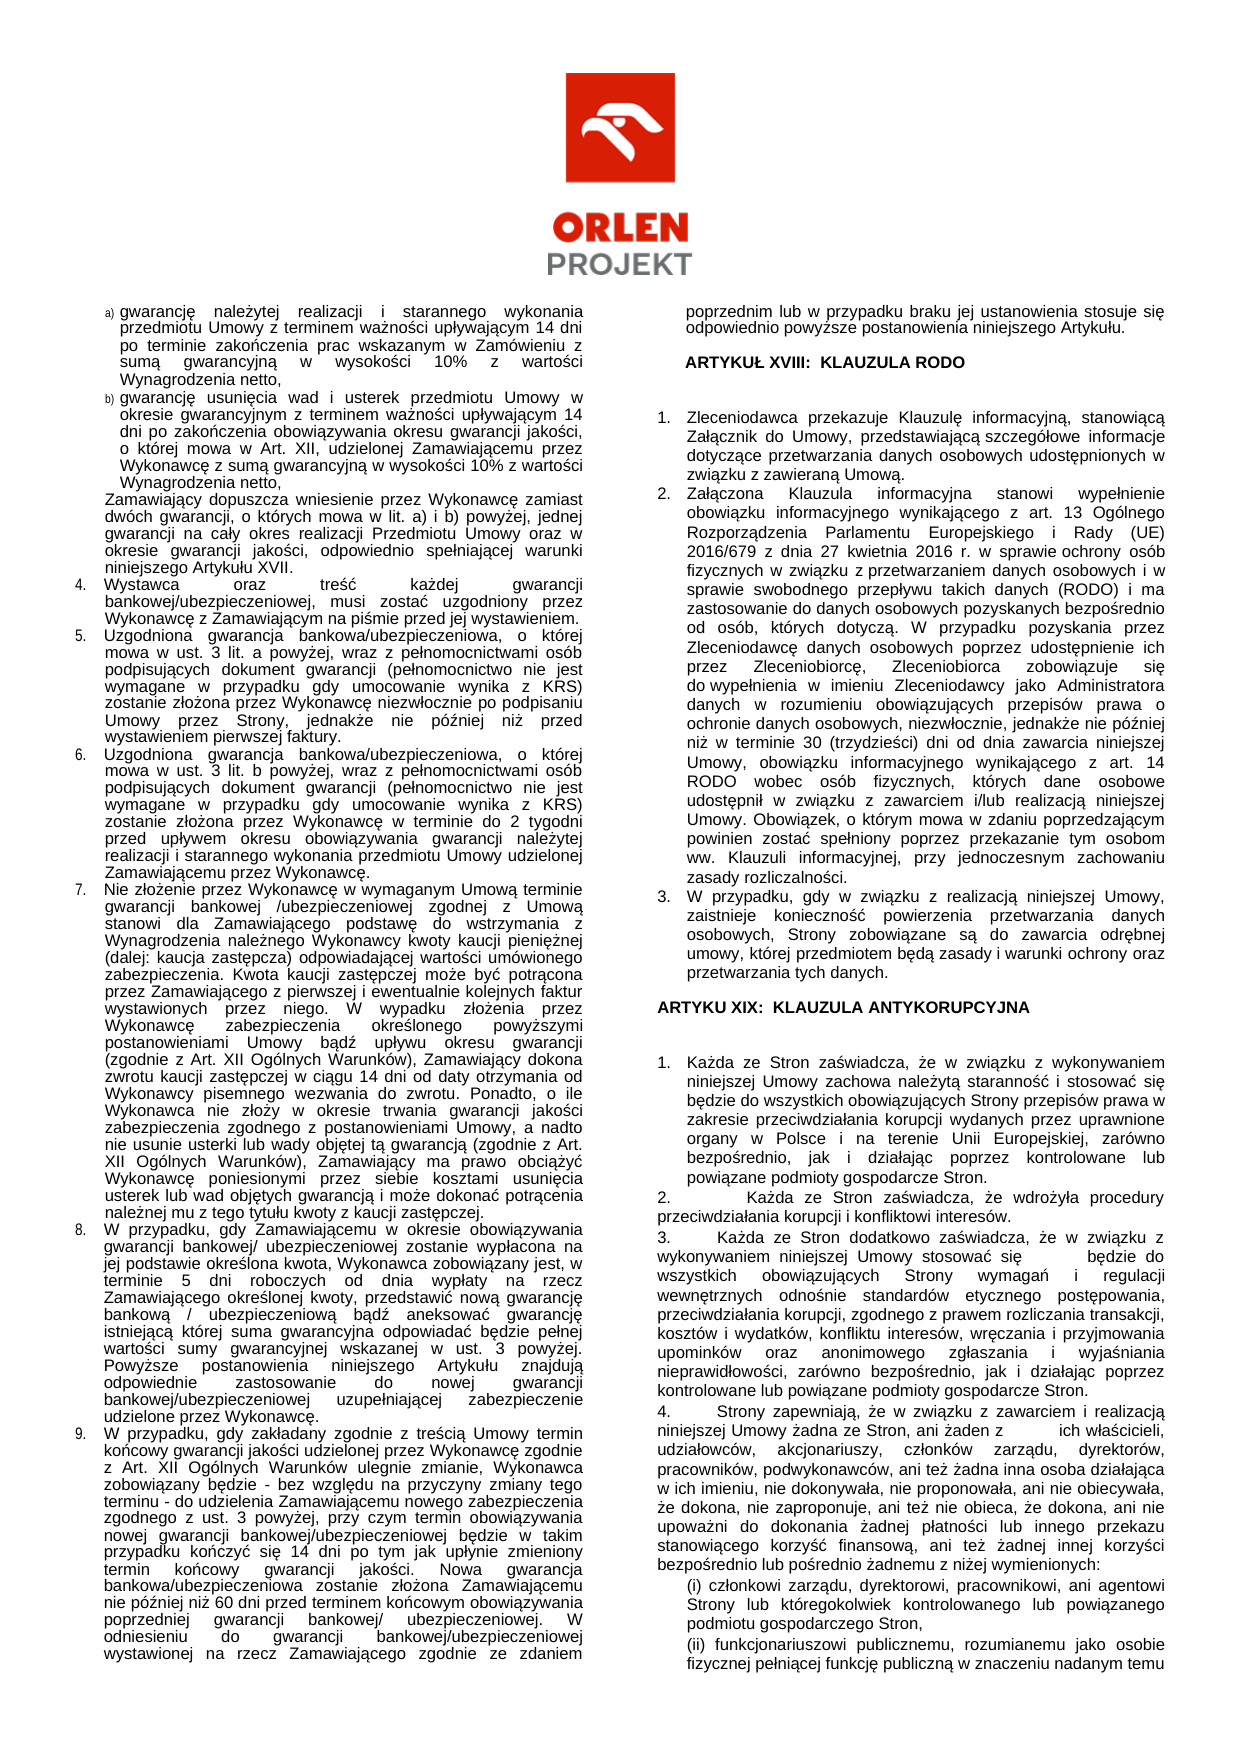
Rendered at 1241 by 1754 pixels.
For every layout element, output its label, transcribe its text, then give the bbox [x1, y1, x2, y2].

list gwarancję usunięcia wad i usterek przedmiotu Umowy w okresie gwarancyjnym z terminem ważności upływającym 14 dni po zakończenia obowiązywania okresu gwarancji jakości, o której mowa w Art. XII, udzielonej Zamawiającemu przez Wykonawcę z sumą gwarancyjną w wysokości 10% z wartości Wynagrodzenia netto, [105, 390, 583, 492]
list Uzgodniona gwarancja bankowa/ubezpieczeniowa, o której mowa w ust. 3 lit. b powyżej, wraz z pełnomocnictwami osób podpisujących dokument gwarancji (pełnomocnictwo nie jest wymagane w przypadku gdy umocowanie wynika z KRS) zostanie złożona przez Wykonawcę w terminie do 2 tygodni przed upływem okresu obowiązywania gwarancji należytej realizacji i starannego wykonania przedmiotu Umowy udzielonej Zamawiającemu przez Wykonawcę. [75, 746, 583, 882]
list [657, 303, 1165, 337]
text 1. Każda ze Stron zaświadcza, że w związku z wykonywaniem niniejszej Umowy zachowa należytą staranność i stosować się będzie do wszystkich obowiązujących Strony przepisów prawa w zakresie przeciwdziałania korupcji wydanych przez uprawnione organy w Polsce i na terenie Unii Europejskiej, zarówno bezpośrednio, jak i działając poprzez kontrolowane lub powiązane podmioty gospodarcze Stron. [657, 1052, 1165, 1187]
list W przypadku, gdy w związku z realizacją niniejszej Umowy, zaistnieje konieczność powierzenia przetwarzania danych osobowych, Strony zobowiązane są do zawarcia odrębnej umowy, której przedmiotem będą zasady i warunki ochrony oraz przetwarzania tych danych. [657, 887, 1165, 982]
list Wystawca oraz treść każdej gwarancji bankowej/ubezpieczeniowej, musi zostać uzgodniony przez Wykonawcę z Zamawiającym na piśmie przed jej wystawieniem. [75, 577, 583, 627]
text 4. Strony zapewniają, że w związku z zawarciem i realizacją niniejszej Umowy żadna ze Stron, ani żaden z ich właścicieli, udziałowców, akcjonariuszy, członków zarządu, dyrektorów, pracowników, podwykonawców, ani też żadna inna osoba działająca w ich imieniu, nie dokonywała, nie proponowała, ani nie obiecywała, że dokona, nie zaproponuje, ani też nie obieca, że dokona, ani nie upoważni do dokonania żadnej płatności lub innego przekazu stanowiącego korzyść finansową, ani też żadnej innej korzyści bezpośrednio lub pośrednio żadnemu z niżej wymienionych: [657, 1402, 1165, 1574]
list Załączona Klauzula informacyjna stanowi wypełnienie obowiązku informacyjnego wynikającego z art. 13 Ogólnego Rozporządzenia Parlamentu Europejskiego i Rady (UE) 2016/679 z dnia 27 kwietnia 2016 r. w sprawie ochrony osób fizycznych w związku z przetwarzaniem danych osobowych i w sprawie swobodnego przepływu takich danych (RODO) i ma zastosowanie do danych osobowych pozyskanych bezpośrednio od osób, których dotyczą. W przypadku pozyskania przez Zleceniodawcę danych osobowych poprzez udostępnienie ich przez Zleceniobiorcę, Zleceniobiorca zobowiązuje się do wypełnienia w imieniu Zleceniodawcy jako Administratora danych w rozumieniu obowiązujących przepisów prawa o ochronie danych osobowych, niezwłocznie, jednakże nie później niż w terminie 30 (trzydzieści) dni od dnia zawarcia niniejszej Umowy, obowiązku informacyjnego wynikającego z art. 14 RODO wobec osób fizycznych, których dane osobowe udostępnił w związku z zawarciem i/lub realizacją niniejszej Umowy. Obowiązek, o którym mowa w zdaniu poprzedzającym powinien zostać spełniony poprzez przekazanie tym osobom ww. Klauzuli informacyjnej, przy jednoczesnym zachowaniu zasady rozliczalności. [657, 484, 1165, 887]
list Uzgodniona gwarancja bankowa/ubezpieczeniowa, o której mowa w ust. 3 lit. a powyżej, wraz z pełnomocnictwami osób podpisujących dokument gwarancji (pełnomocnictwo nie jest wymagane w przypadku gdy umocowanie wynika z KRS) zostanie złożona przez Wykonawcę niezwłocznie po podpisaniu Umowy przez Strony, jednakże nie później niż przed wystawieniem pierwszej faktury. [75, 627, 583, 746]
text Zamawiający dopuszcza wniesienie przez Wykonawcę zamiast dwóch gwarancji, o których mowa w lit. a) i b) powyżej, jednej gwarancji na cały okres realizacji Przedmiotu Umowy oraz w okresie gwarancji jakości, odpowiednio spełniającej warunki niniejszego Artykułu XVII. [104, 492, 583, 577]
list gwarancję należytej realizacji i starannego wykonania przedmiotu Umowy z terminem ważności upływającym 14 dni po terminie zakończenia prac wskazanym w Zamówieniu z sumą gwarancyjną w wysokości 10% z wartości Wynagrodzenia netto, [105, 303, 583, 388]
list Zleceniodawca przekazuje Klauzulę informacyjną, stanowiącą Załącznik do Umowy, przedstawiającą szczegółowe informacje dotyczące przetwarzania danych osobowych udostępnionych w związku z zawieraną Umową. [657, 407, 1165, 484]
list W przypadku, gdy Zamawiającemu w okresie obowiązywania gwarancji bankowej/ ubezpieczeniowej zostanie wypłacona na jej podstawie określona kwota, Wykonawca zobowiązany jest, w terminie 5 dni roboczych od dnia wypłaty na rzecz Zamawiającego określonej kwoty, przedstawić nową gwarancję bankową / ubezpieczeniową bądź aneksować gwarancję istniejącą której suma gwarancyjna odpowiadać będzie pełnej wartości sumy gwarancyjnej wskazanej w ust. 3 powyżej. Powyższe postanowienia niniejszego Artykułu znajdują odpowiednie zastosowanie do nowej gwarancji bankowej/ubezpieczeniowej uzupełniającej zabezpieczenie udzielone przez Wykonawcę. [75, 1222, 583, 1426]
text ARTYKUŁ XVIII: KLAUZULA RODO [685, 355, 1165, 372]
text 2. Każda ze Stron zaświadcza, że wdrożyła procedury przeciwdziałania korupcji i konfliktowi interesów. [657, 1188, 1165, 1226]
list Nie złożenie przez Wykonawcę w wymaganym Umową terminie gwarancji bankowej /ubezpieczeniowej zgodnej z Umową stanowi dla Zamawiającego podstawę do wstrzymania z Wynagrodzenia należnego Wykonawcy kwoty kaucji pieniężnej (dalej: kaucja zastępcza) odpowiadającej wartości umówionego zabezpieczenia. Kwota kaucji zastępczej może być potrącona przez Zamawiającego z pierwszej i ewentualnie kolejnych faktur wystawionych przez niego. W wypadku złożenia przez Wykonawcę zabezpieczenia określonego powyższymi postanowieniami Umowy bądź upływu okresu gwarancji (zgodnie z Art. XII Ogólnych Warunków), Zamawiający dokona zwrotu kaucji zastępczej w ciągu 14 dni od daty otrzymania od Wykonawcy pisemnego wezwania do zwrotu. Ponadto, o ile Wykonawca nie złoży w okresie trwania gwarancji jakości zabezpieczenia zgodnego z postanowieniami Umowy, a nadto nie usunie usterki lub wady objętej tą gwarancją (zgodnie z Art. XII Ogólnych Warunków), Zamawiający ma prawo obciążyć Wykonawcę poniesionymi przez siebie kosztami usunięcia usterek lub wad objętych gwarancją i może dokonać potrącenia należnej mu z tego tytułu kwoty z kaucji zastępczej. [75, 882, 583, 1222]
text (i) członkowi zarządu, dyrektorowi, pracownikowi, ani agentowi Strony lub któregokolwiek kontrolowanego lub powiązanego podmiotu gospodarczego Stron, [687, 1576, 1165, 1633]
text ARTYKU XIX: KLAUZULA ANTYKORUPCYJNA [657, 1000, 1165, 1017]
list W przypadku, gdy zakładany zgodnie z treścią Umowy termin końcowy gwarancji jakości udzielonej przez Wykonawcę zgodnie z Art. XII Ogólnych Warunków ulegnie zmianie, Wykonawca zobowiązany będzie - bez względu na przyczyny zmiany tego terminu - do udzielenia Zamawiającemu nowego zabezpieczenia zgodnego z ust. 3 powyżej, przy czym termin obowiązywania nowej gwarancji bankowej/ubezpieczeniowej będzie w takim przypadku kończyć się 14 dni po tym jak upłynie zmieniony termin końcowy gwarancji jakości. Nowa gwarancja bankowa/ubezpieczeniowa zostanie złożona Zamawiającemu nie później niż 60 dni przed terminem końcowym obowiązywania poprzedniej gwarancji bankowej/ ubezpieczeniowej. W odniesieniu do gwarancji bankowej/ubezpieczeniowej wystawionej na rzecz Zamawiającego zgodnie ze zdaniem poprzednim lub w przypadku braku jej ustanowienia stosuje się odpowiednio powyższe postanowienia niniejszego Artykułu. [75, 1426, 583, 1663]
text 3. Każda ze Stron dodatkowo zaświadcza, że w związku z wykonywaniem niniejszej Umowy stosować się będzie do wszystkich obowiązujących Strony wymagań i regulacji wewnętrznych odnośnie standardów etycznego postępowania, przeciwdziałania korupcji, zgodnego z prawem rozliczania transakcji, kosztów i wydatków, konfliktu interesów, wręczania i przyjmowania upominków oraz anonimowego zgłaszania i wyjaśniania nieprawidłowości, zarówno bezpośrednio, jak i działając poprzez kontrolowane lub powiązane podmioty gospodarcze Stron. [657, 1228, 1165, 1400]
picture [548, 73, 693, 275]
